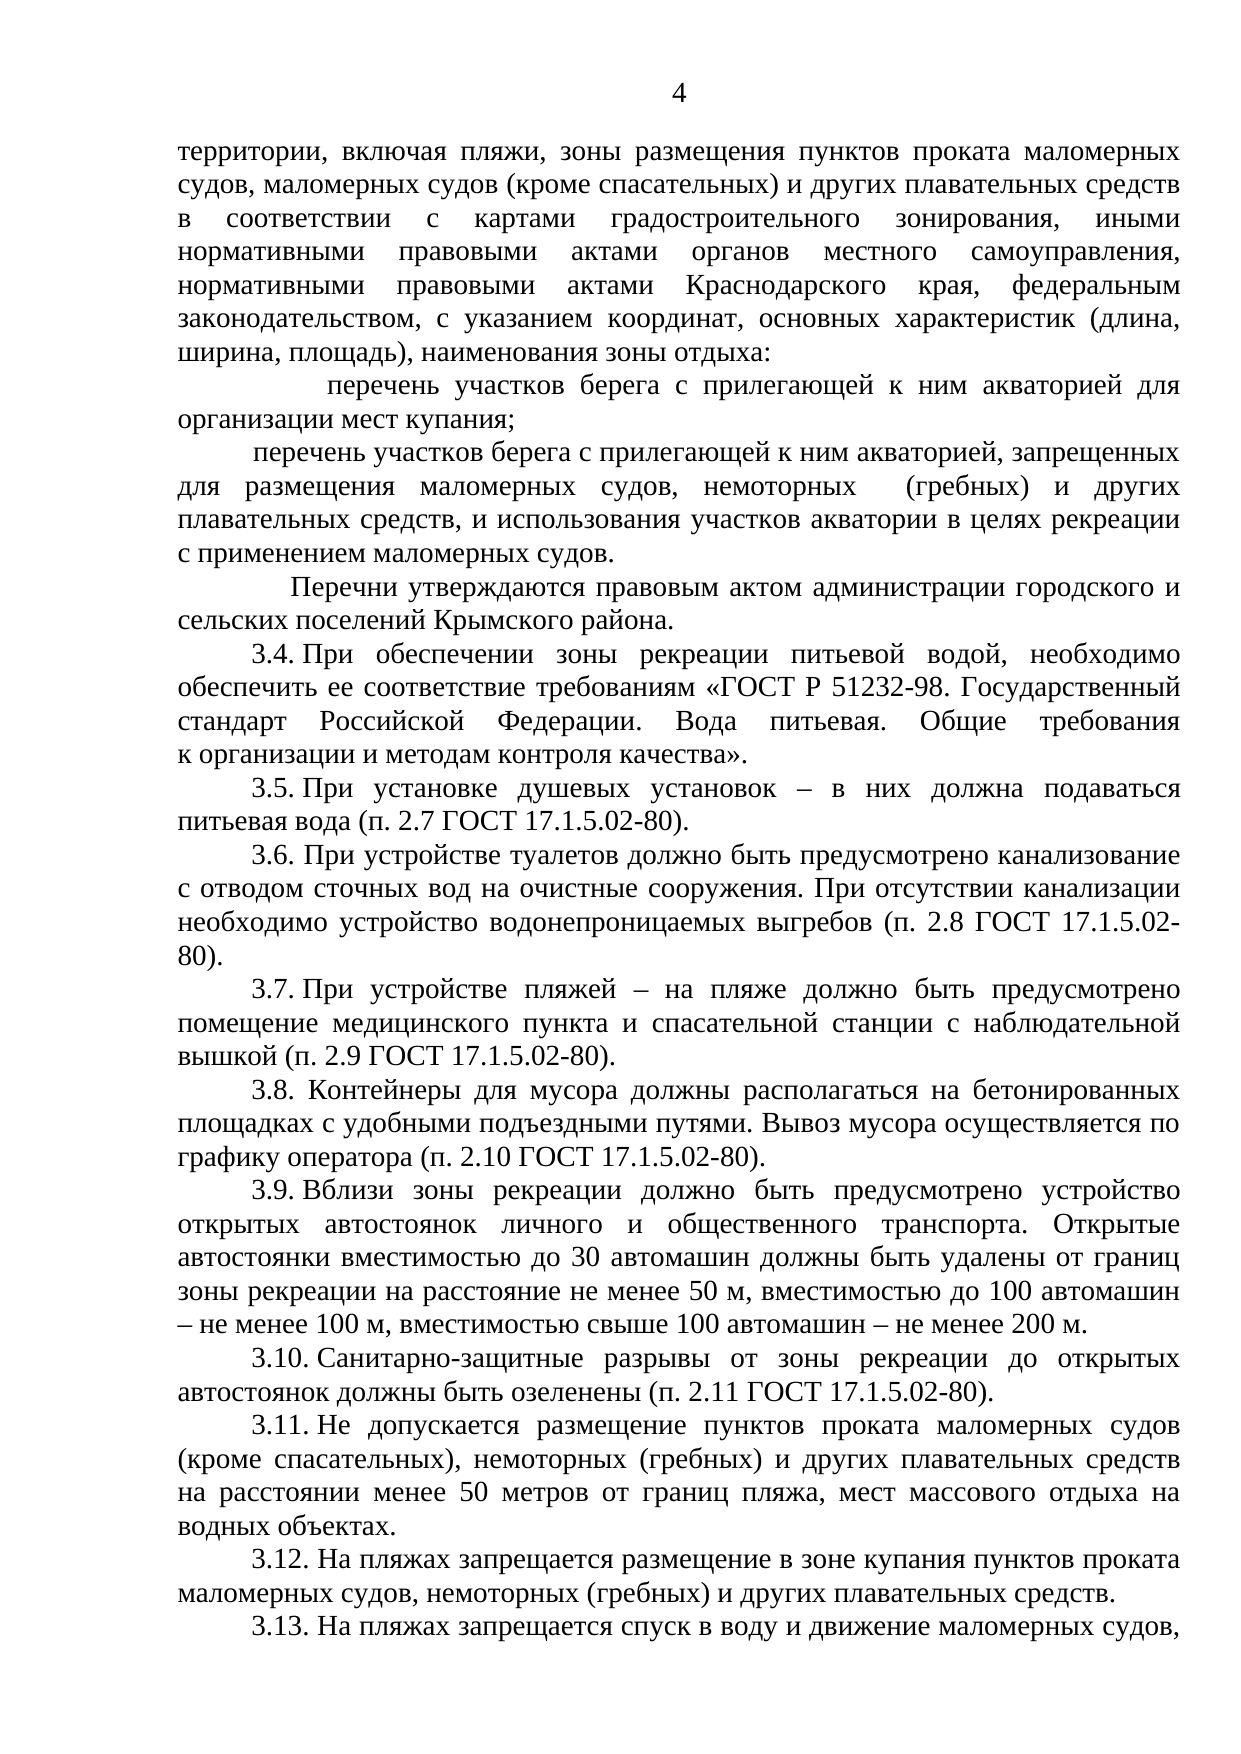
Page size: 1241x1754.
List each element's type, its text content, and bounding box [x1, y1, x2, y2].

text 3.12. На пляжах запрещается размещение в зоне купания пунктов проката маломерных судов, немоторных (гребных) и других плавательных средств. [177, 1541, 1181, 1608]
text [177, 133, 1181, 367]
text 3.11. Не допускается размещение пунктов проката маломерных судов (кроме спасательных), немоторных (гребных) и других плавательных средств на расстоянии менее 50 метров от границ пляжа, мест массового отдыха на водных объектах. [177, 1407, 1181, 1541]
text 3.8. Контейнеры для мусора должны располагаться на бетонированных площадках с удобными подъездными путями. Вывоз мусора осуществляется по графику оператора (п. 2.10 ГОСТ 17.1.5.02-80). [177, 1072, 1181, 1172]
text перечень участков берега с прилегающей к ним акваторией для организации мест купания; [177, 367, 1181, 434]
text 3.9. Вблизи зоны рекреации должно быть предусмотрено устройство открытых автостоянок личного и общественного транспорта. Открытые автостоянки вместимостью до 30 автомашин должны быть удалены от границ зоны рекреации на расстояние не менее 50 м, вместимостью до 100 автомашин – не менее 100 м, вместимостью свыше 100 автомашин – не менее 200 м. [177, 1172, 1181, 1340]
text 3.6. При устройстве туалетов должно быть предусмотрено канализование с отводом сточных вод на очистные сооружения. При отсутствии канализации необходимо устройство водонепроницаемых выгребов (п. 2.8 ГОСТ 17.1.5.02-80). [177, 837, 1181, 971]
text перечень участков берега с прилегающей к ним акваторией, запрещенных для размещения маломерных судов, немоторных (гребных) и других плавательных средств, и использования участков акватории в целях рекреации с применением маломерных судов. [177, 434, 1181, 569]
text 3.5. При установке душевых установок – в них должна подаваться питьевая вода (п. 2.7 ГОСТ 17.1.5.02-80). [177, 770, 1181, 837]
text Перечни утверждаются правовым актом администрации городского и сельских поселений Крымского района. [177, 569, 1181, 636]
text 3.10. Санитарно-защитные разрывы от зоны рекреации до открытых автостоянок должны быть озеленены (п. 2.11 ГОСТ 17.1.5.02-80). [177, 1340, 1181, 1407]
text 3.7. При устройстве пляжей – на пляже должно быть предусмотрено помещение медицинского пункта и спасательной станции с наблюдательной вышкой (п. 2.9 ГОСТ 17.1.5.02-80). [177, 971, 1181, 1072]
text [177, 1608, 1181, 1642]
text 3.4. При обеспечении зоны рекреации питьевой водой, необходимо обеспечить ее соответствие требованиям «ГОСТ Р 51232-98. Государственный стандарт Российской Федерации. Вода питьевая. Общие требования к организации и методам контроля качества». [177, 636, 1181, 770]
